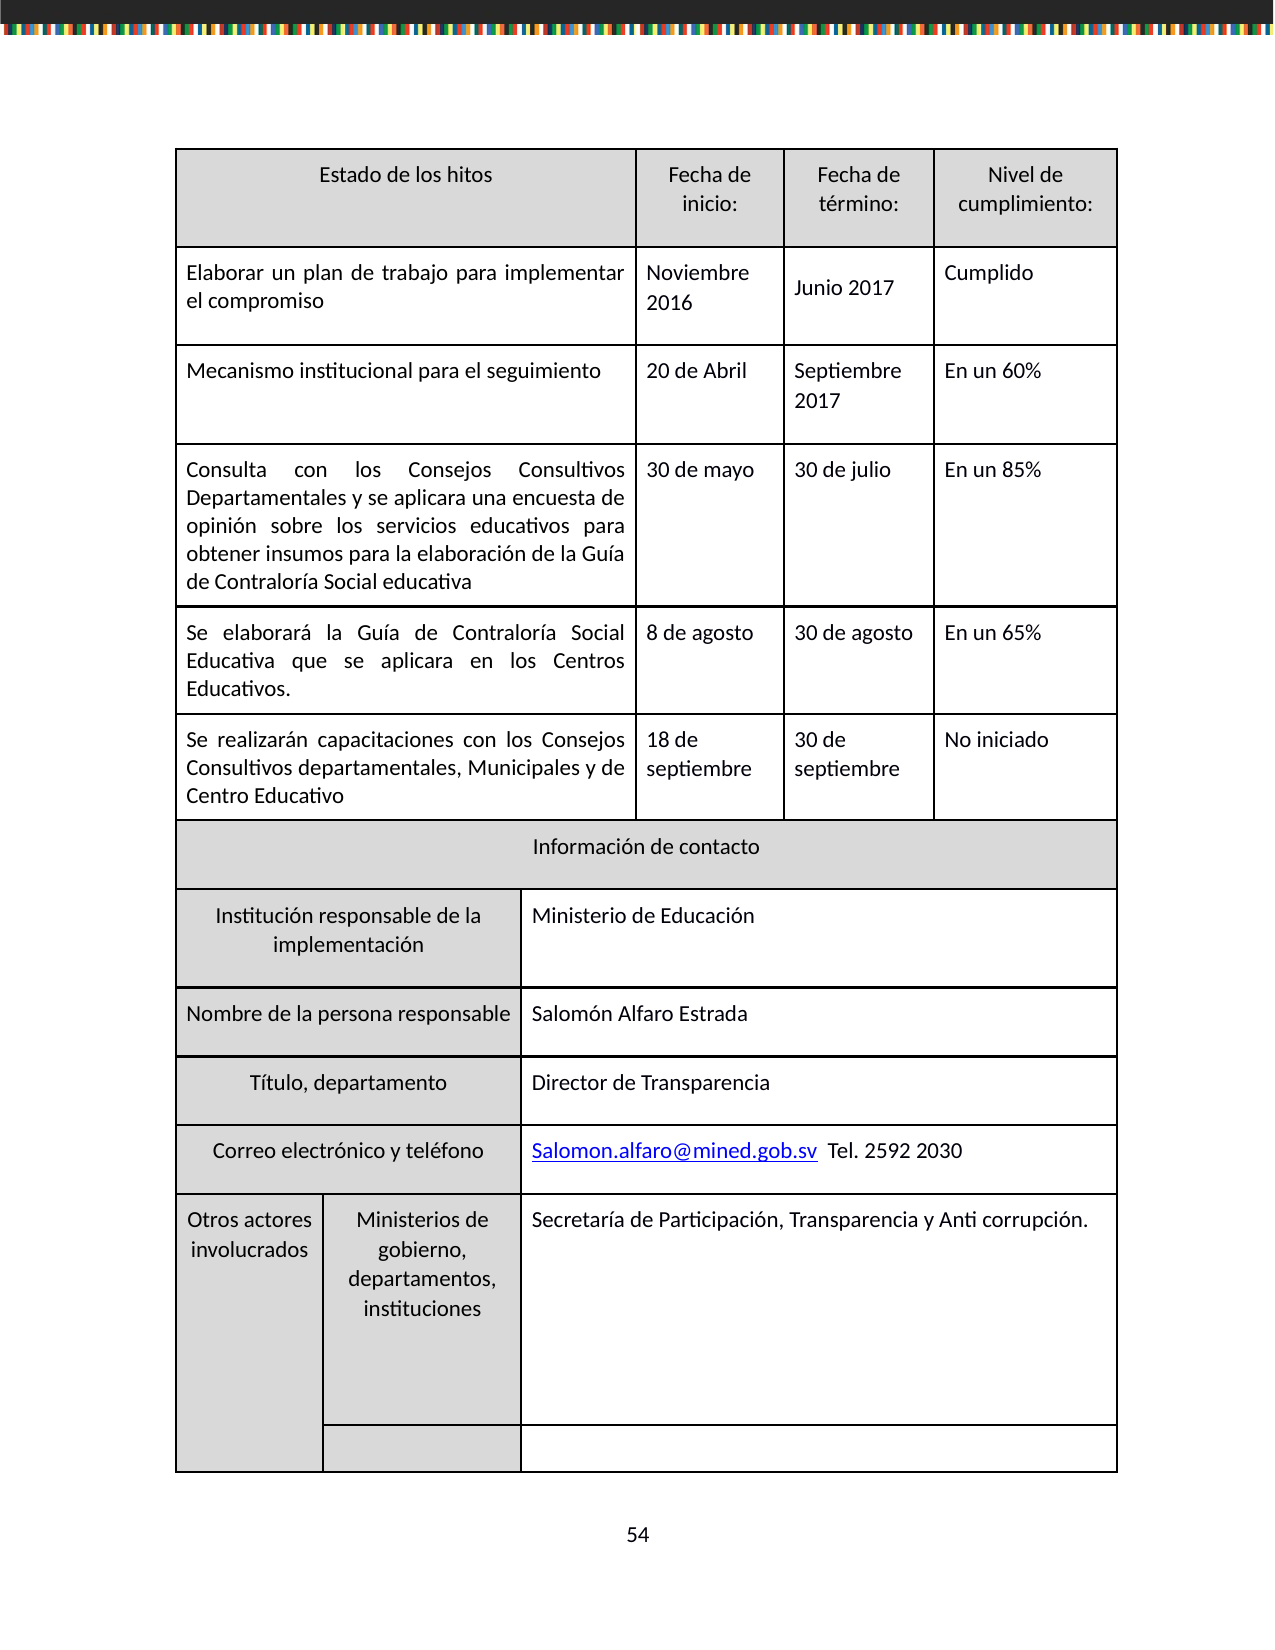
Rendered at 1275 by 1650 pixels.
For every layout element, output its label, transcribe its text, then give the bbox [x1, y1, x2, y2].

table_cell Institución responsable de la implementación [177, 890, 520, 986]
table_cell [522, 1426, 1116, 1471]
table_cell 30 de septiembre [785, 715, 933, 819]
table_cell Consulta con los Consejos Consultivos Departamentales y se aplicara una encuesta de opinión sobre los servicios educativos para obtener insumos para la elaboración de la Guía de Contraloría Social educativa [177, 445, 635, 605]
table_cell Fecha de término: [785, 150, 933, 246]
table_cell Estado de los hitos [177, 150, 635, 246]
table_cell Nombre de la persona responsable [177, 989, 520, 1055]
table_cell 30 de mayo [637, 445, 783, 605]
table_cell Septiembre 2017 [785, 346, 933, 442]
table_cell En un 85% [935, 445, 1116, 605]
table_cell Se realizarán capacitaciones con los Consejos Consultivos departamentales, Municipales y de Centro Educativo [177, 715, 635, 819]
table_cell Cumplido [935, 248, 1116, 344]
table_cell 8 de agosto [637, 608, 783, 712]
table_cell Mecanismo institucional para el seguimiento [177, 346, 635, 442]
table_cell Director de Transparencia [522, 1058, 1116, 1124]
table_cell Noviembre 2016 [637, 248, 783, 344]
table_cell Fecha de inicio: [637, 150, 783, 246]
table_cell Otros actores involucrados [177, 1195, 322, 1471]
table_cell En un 60% [935, 346, 1116, 442]
table_cell 30 de julio [785, 445, 933, 605]
table_cell No iniciado [935, 715, 1116, 819]
table_cell Secretaría de Participación, Transparencia y Anti corrupción. [522, 1195, 1116, 1424]
table_cell 30 de agosto [785, 608, 933, 712]
table_cell Título, departamento [177, 1058, 520, 1124]
table_cell Correo electrónico y teléfono [177, 1126, 520, 1193]
table_cell Nivel de cumplimiento: [935, 150, 1116, 246]
table_cell Salomon.alfaro@mined.gob.sv Tel. 2592 2030 [522, 1126, 1116, 1193]
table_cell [324, 1426, 520, 1471]
table_cell Junio 2017 [785, 248, 933, 344]
table_cell Se elaborará la Guía de Contraloría Social Educativa que se aplicara en los Centros Educativos. [177, 608, 635, 712]
table_cell Información de contacto [177, 821, 1116, 888]
table_cell Elaborar un plan de trabajo para implementar el compromiso [177, 248, 635, 344]
table_cell Salomón Alfaro Estrada [522, 989, 1116, 1055]
table_cell Ministerios de gobierno, departamentos, instituciones [324, 1195, 520, 1424]
table_cell 18 de septiembre [637, 715, 783, 819]
table_cell 20 de Abril [637, 346, 783, 442]
table_cell En un 65% [935, 608, 1116, 712]
table_cell Ministerio de Educación [522, 890, 1116, 986]
